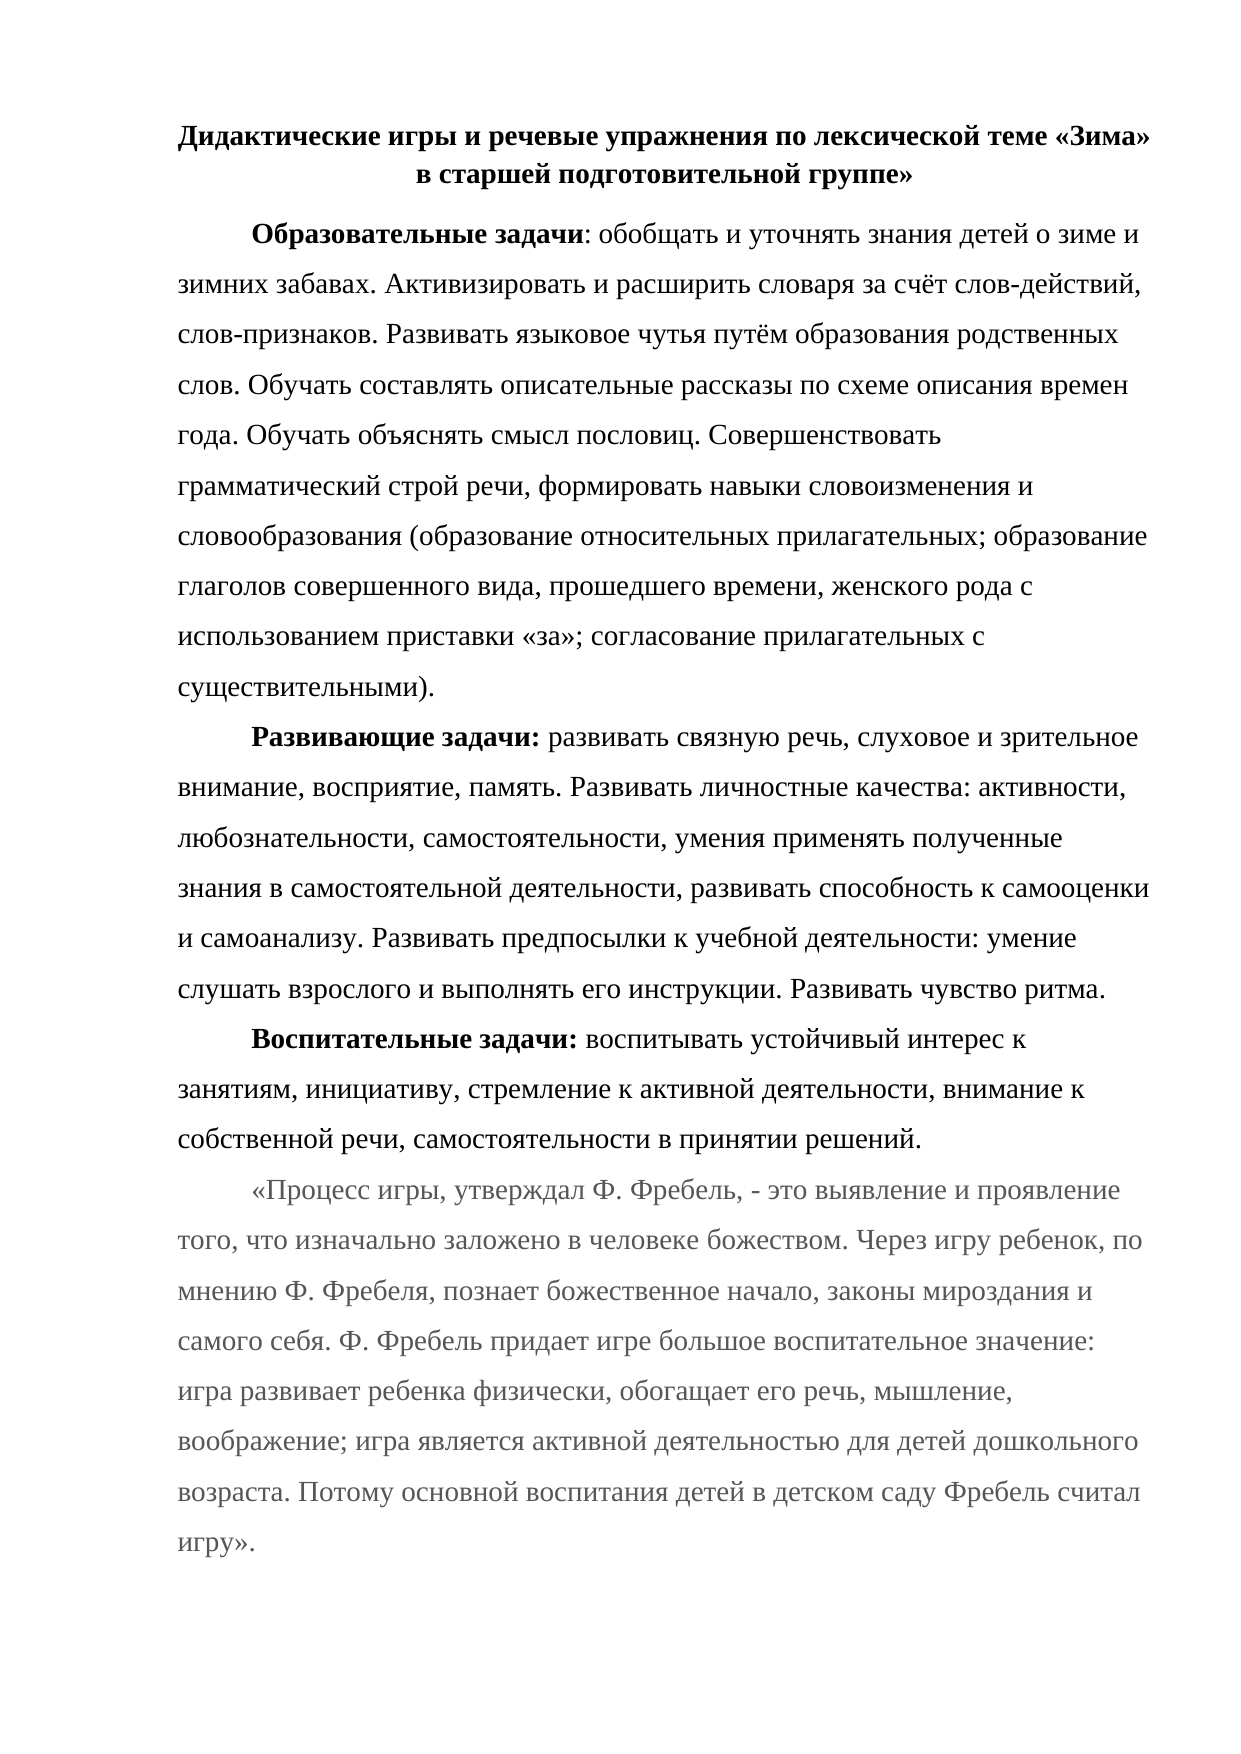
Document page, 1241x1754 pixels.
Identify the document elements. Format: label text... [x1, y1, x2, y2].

text Дидактические игры и речевые упражнения по лексической теме «Зима» в старшей подготовительной группе» [177, 118, 1152, 190]
text Воспитательные задачи: воспитывать устойчивый интерес к занятиям, инициативу, стремление к активной деятельности, внимание к собственной речи, самостоятельности в принятии решений. [177, 1021, 1152, 1155]
text Образовательные задачи: обобщать и уточнять знания детей о зиме и зимних забавах. Активизировать и расширить словаря за счёт слов-действий, слов-признаков. Развивать языковое чутья путём образования родственных слов. Обучать составлять описательные рассказы по схеме описания времен года. Обучать объяснять смысл пословиц. Совершенствовать грамматический строй речи, формировать навыки словоизменения и словообразования (образование относительных прилагательных; образование глаголов совершенного вида, прошедшего времени, женского рода с использованием приставки «за»; согласование прилагательных с существительными). [177, 216, 1152, 702]
text «Процесс игры, утверждал Ф. Фребель, - это выявление и проявление того, что изначально заложено в человеке божеством. Через игру ребенок, по мнению Ф. Фребеля, познает божественное начало, законы мироздания и самого себя. Ф. Фребель придает игре большое воспитательное значение: игра развивает ребенка физически, обогащает его речь, мышление, воображение; игра является активной деятельностью для детей дошкольного возраста. Потому основной воспитания детей в детском саду Фребель считал игру». [177, 1172, 1152, 1558]
text Развивающие задачи: развивать связную речь, слуховое и зрительное внимание, восприятие, память. Развивать личностные качества: активности, любознательности, самостоятельности, умения применять полученные знания в самостоятельной деятельности, развивать способность к самооценки и самоанализу. Развивать предпосылки к учебной деятельности: умение слушать взрослого и выполнять его инструкции. Развивать чувство ритма. [177, 719, 1152, 1004]
